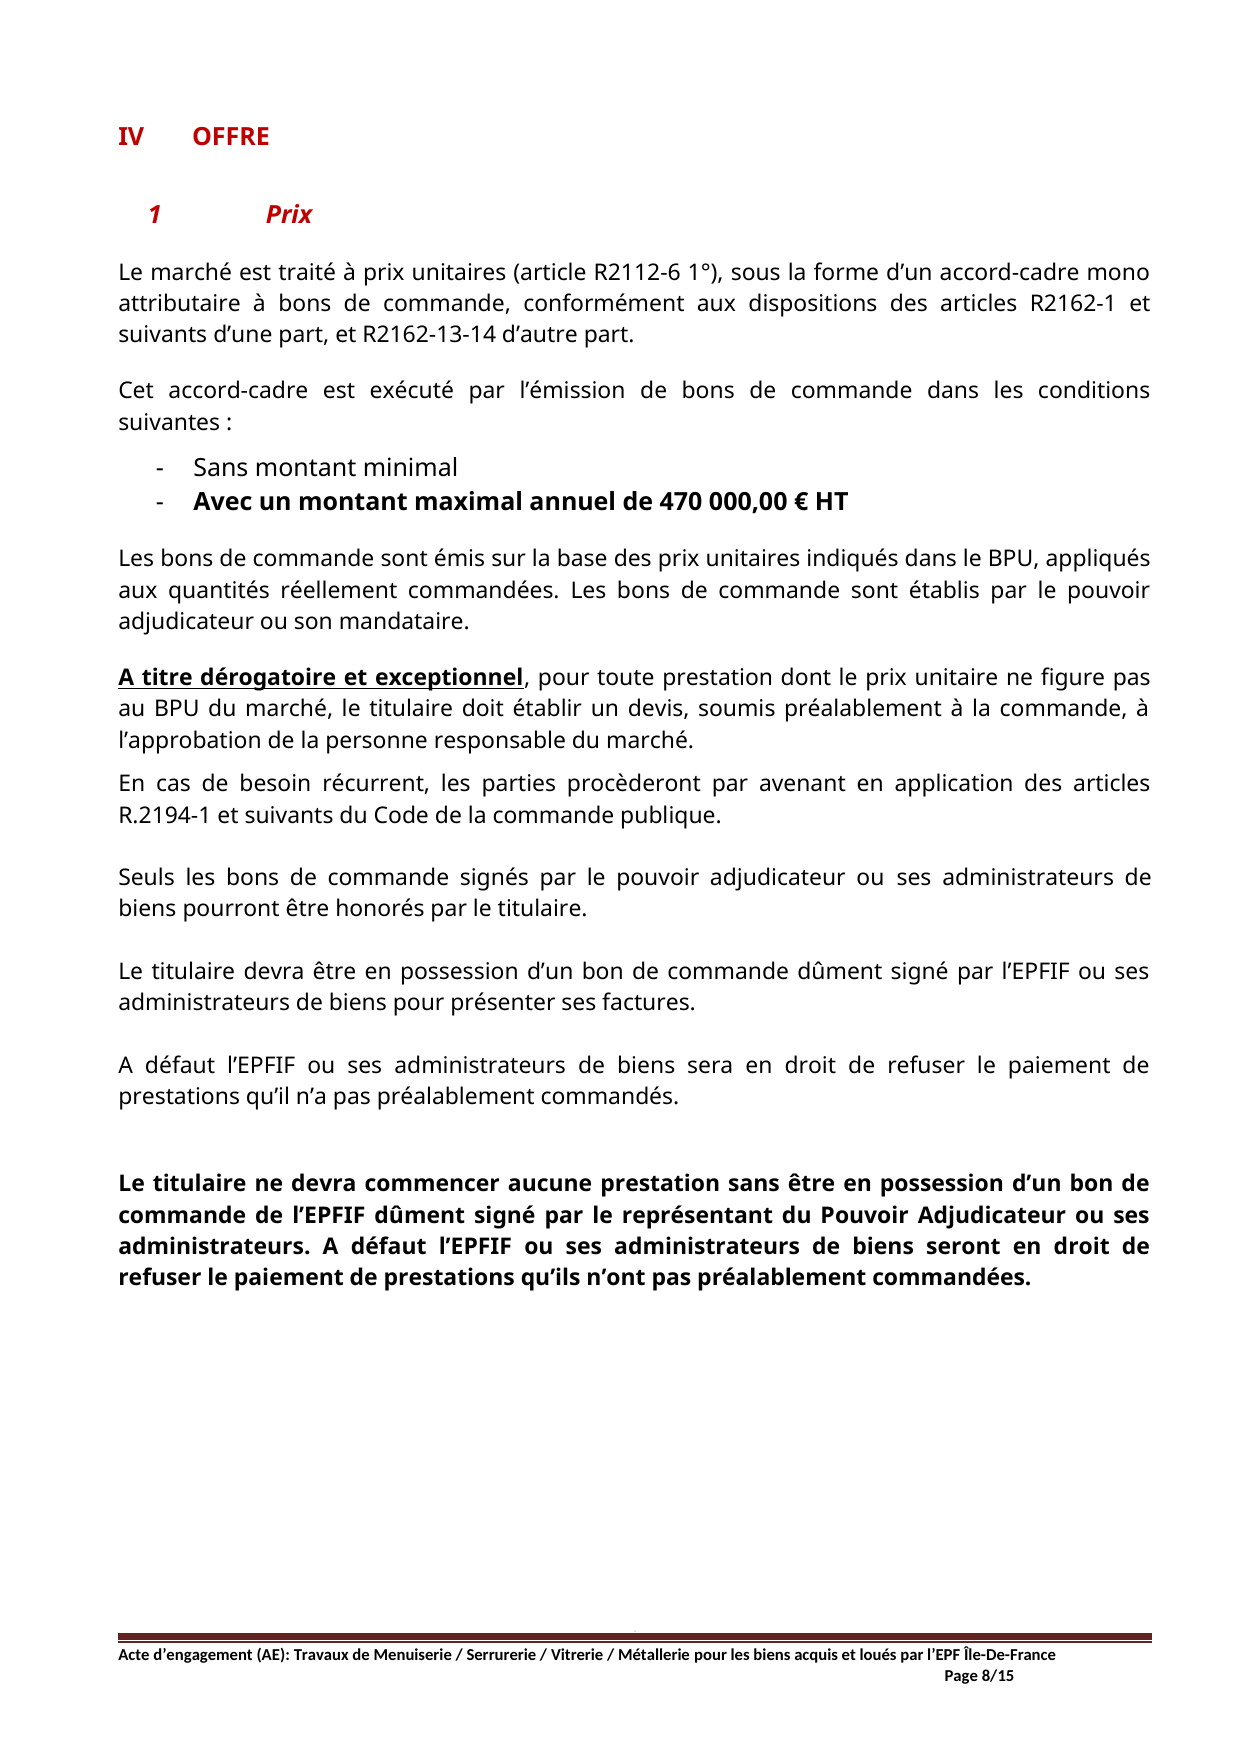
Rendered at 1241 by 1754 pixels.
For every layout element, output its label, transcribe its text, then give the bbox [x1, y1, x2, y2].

text Le marché est traité à prix unitaires (article R2112-6 1°), sous la forme d’un accord-cadre mono attributaire à bons de commande, conformément aux dispositions des articles R2162-1 et suivants d’une part, et R2162-13-14 d’autre part. [118, 256, 1152, 349]
text 1 Prix [148, 196, 1152, 231]
text A titre dérogatoire et exceptionnel, pour toute prestation dont le prix unitaire ne figure pas au BPU du marché, le titulaire doit établir un devis, soumis préalablement à la commande, à l’approbation de la personne responsable du marché. [118, 661, 1152, 755]
text Le titulaire ne devra commencer aucune prestation sans être en possession d’un bon de commande de l’EPFIF dûment signé par le représentant du Pouvoir Adjudicateur ou ses administrateurs. A défaut l’EPFIF ou ses administrateurs de biens seront en droit de refuser le paiement de prestations qu’ils n’ont pas préalablement commandées. [118, 1167, 1152, 1292]
text En cas de besoin récurrent, les parties procèderont par avenant en application des articles R.2194-1 et suivants du Code de la commande publique. [118, 767, 1152, 830]
list Sans montant minimal [156, 449, 1152, 483]
text Cet accord-cadre est exécuté par l’émission de bons de commande dans les conditions suivantes : [118, 374, 1152, 437]
text Seuls les bons de commande signés par le pouvoir adjudicateur ou ses administrateurs de biens pourront être honorés par le titulaire. [118, 861, 1152, 924]
text Les bons de commande sont émis sur la base des prix unitaires indiqués dans le BPU, appliqués aux quantités réellement commandées. Les bons de commande sont établis par le pouvoir adjudicateur ou son mandataire. [118, 542, 1152, 636]
text Le titulaire devra être en possession d’un bon de commande dûment signé par l’EPFIF ou ses administrateurs de biens pour présenter ses factures. [118, 955, 1152, 1017]
text A défaut l’EPFIF ou ses administrateurs de biens sera en droit de refuser le paiement de prestations qu’il n’a pas préalablement commandés. [118, 1049, 1152, 1111]
list Avec un montant maximal annuel de 470 000,00 € HT [156, 483, 1152, 517]
text IV OFFRE [118, 118, 1152, 152]
